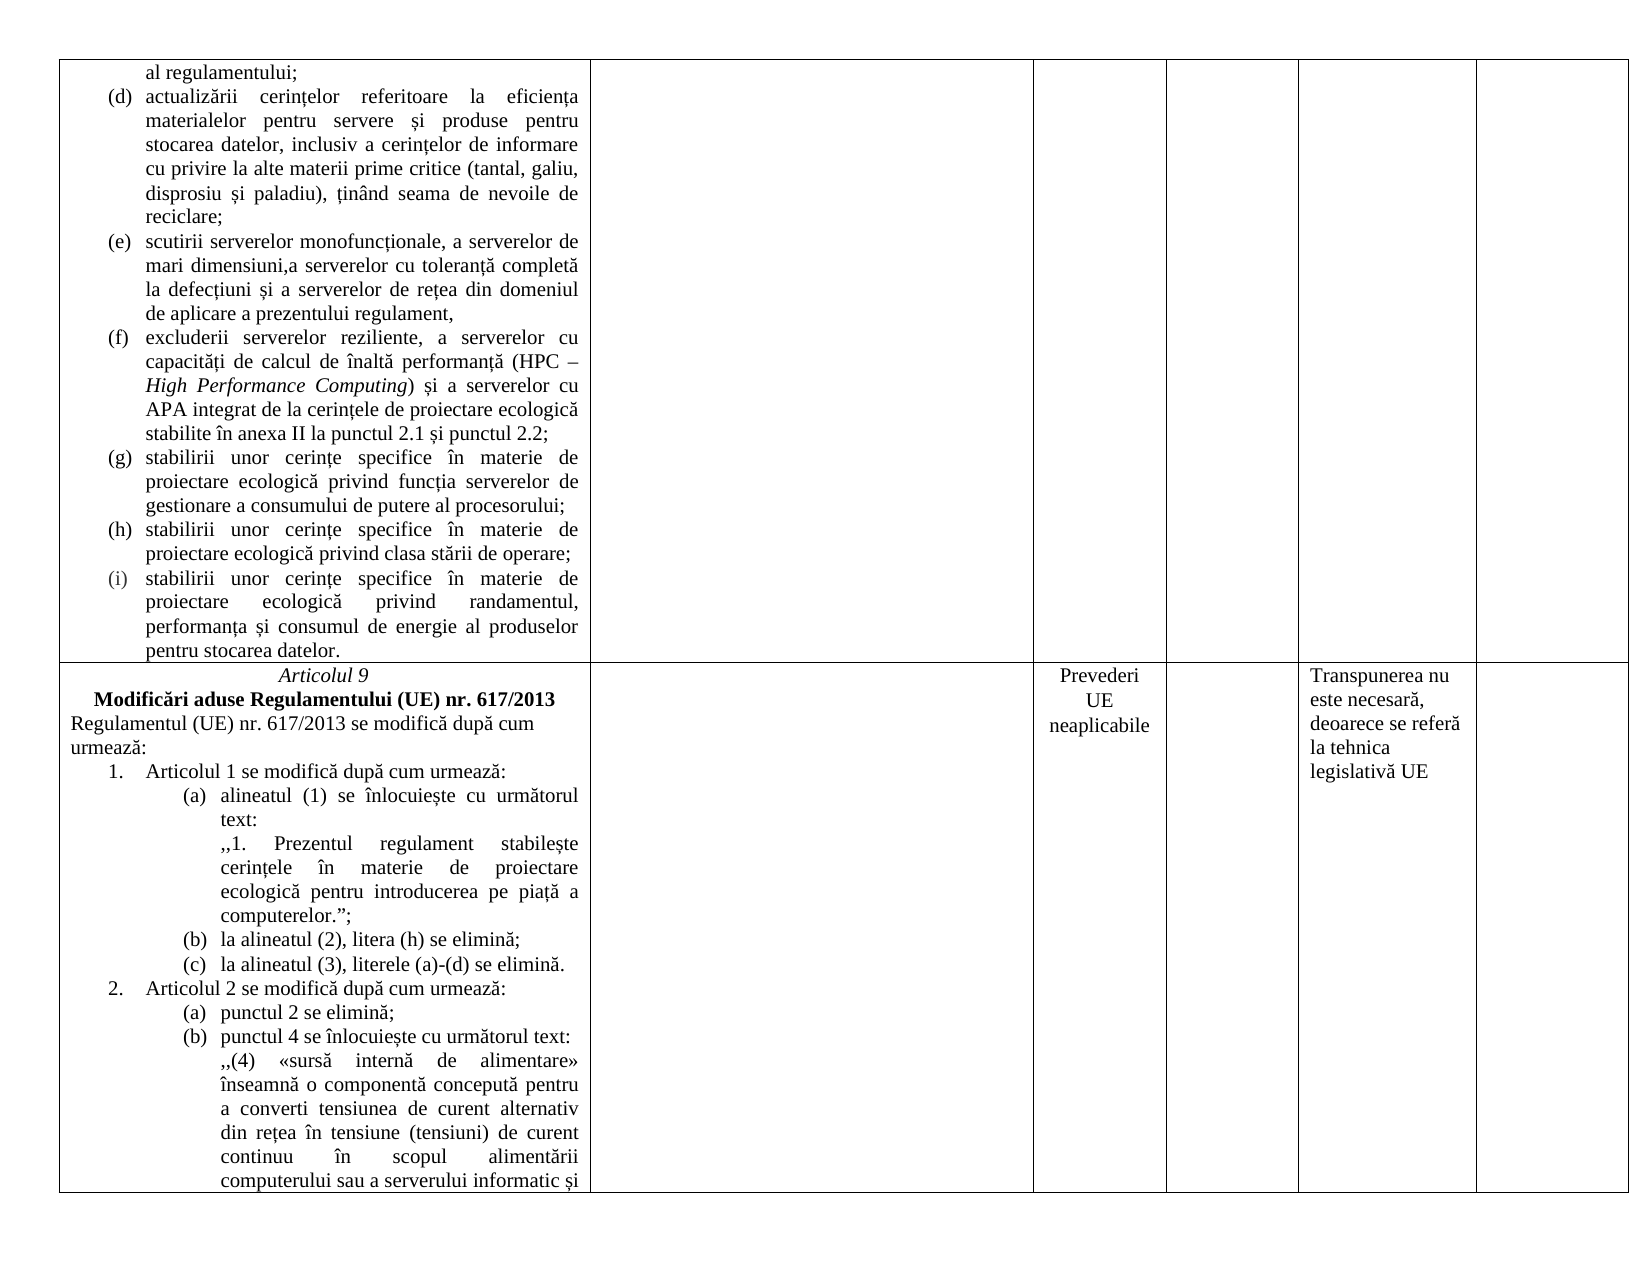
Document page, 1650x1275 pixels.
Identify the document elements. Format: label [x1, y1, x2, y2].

table_cell [1299, 60, 1476, 662]
table_cell [591, 663, 1033, 1192]
table_cell [1034, 663, 1166, 1192]
table_cell [1167, 60, 1298, 662]
table_cell [1477, 60, 1628, 662]
table_cell [1167, 663, 1298, 1192]
table_cell [591, 60, 1033, 662]
table_cell [1299, 663, 1476, 1192]
table_cell [1477, 663, 1628, 1192]
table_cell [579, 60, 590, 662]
table_cell [1034, 60, 1166, 662]
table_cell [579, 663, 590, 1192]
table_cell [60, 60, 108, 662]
table_cell [60, 663, 220, 1192]
